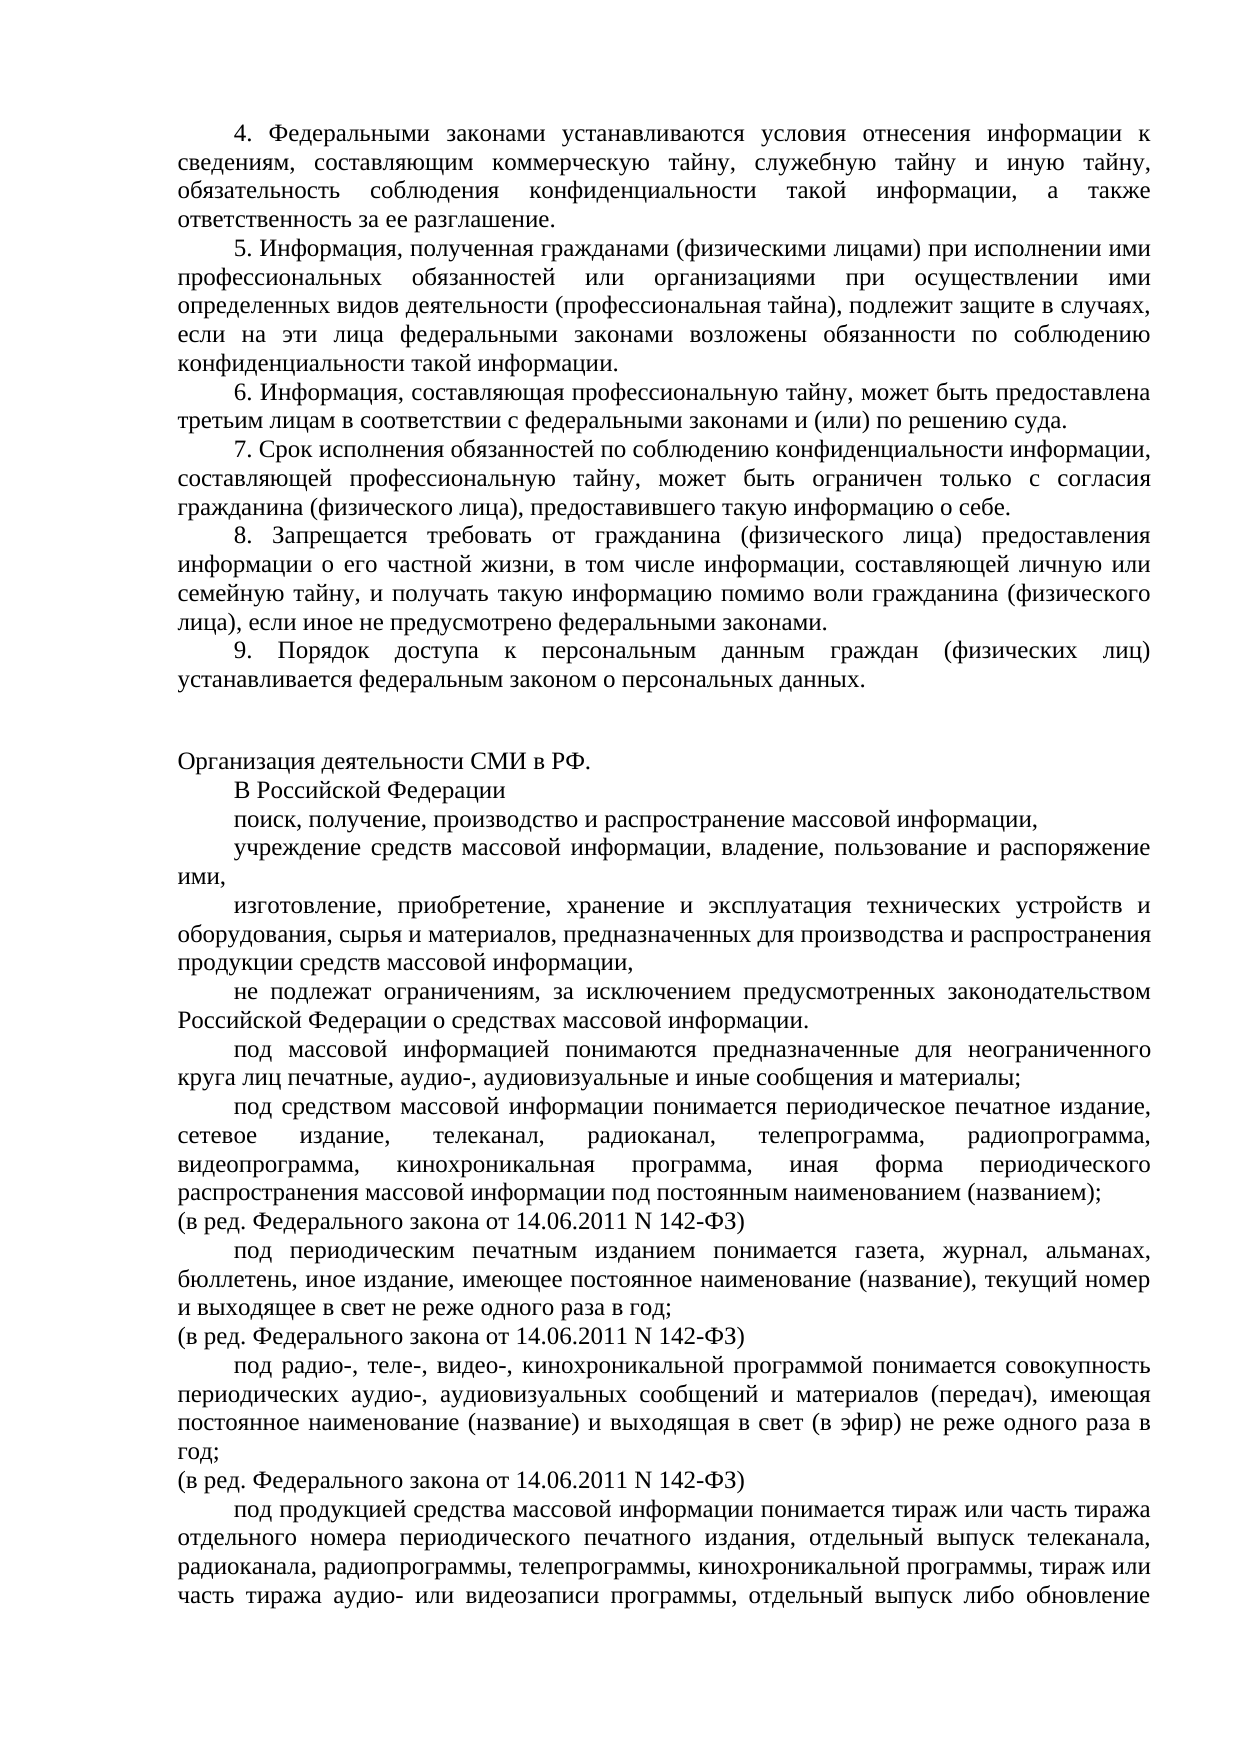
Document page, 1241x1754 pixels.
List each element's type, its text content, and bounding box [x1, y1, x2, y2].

text 4. Федеральными законами устанавливаются условия отнесения информации к сведениям, составляющим коммерческую тайну, служебную тайну и иную тайну, обязательность соблюдения конфиденциальности такой информации, а также ответственность за ее разглашение. [177, 118, 1152, 233]
text 9. Порядок доступа к персональным данным граждан (физических лиц) устанавливается федеральным законом о персональных данных. [177, 636, 1152, 693]
text не подлежат ограничениям, за исключением предусмотренных законодательством Российской Федерации о средствах массовой информации. [177, 976, 1152, 1034]
text (в ред. Федерального закона от 14.06.2011 N 142-ФЗ) [177, 1465, 1152, 1494]
text под периодическим печатным изданием понимается газета, журнал, альманах, бюллетень, иное издание, имеющее постоянное наименование (название), текущий номер и выходящее в свет не реже одного раза в год; [177, 1235, 1152, 1321]
text 8. Запрещается требовать от гражданина (физического лица) предоставления информации о его частной жизни, в том числе информации, составляющей личную или семейную тайну, и получать такую информацию помимо воли гражданина (физического лица), если иное не предусмотрено федеральными законами. [177, 521, 1152, 636]
text (в ред. Федерального закона от 14.06.2011 N 142-ФЗ) [177, 1206, 1152, 1235]
text В Российской Федерации [177, 775, 1152, 804]
text под массовой информацией понимаются предназначенные для неограниченного круга лиц печатные, аудио-, аудиовизуальные и иные сообщения и материалы; [177, 1034, 1152, 1091]
text поиск, получение, производство и распространение массовой информации, [177, 804, 1152, 832]
text 7. Срок исполнения обязанностей по соблюдению конфиденциальности информации, составляющей профессиональную тайну, может быть ограничен только с согласия гражданина (физического лица), предоставившего такую информацию о себе. [177, 434, 1152, 521]
text 6. Информация, составляющая профессиональную тайну, может быть предоставлена третьим лицам в соответствии с федеральными законами и (или) по решению суда. [177, 377, 1152, 434]
text под радио-, теле-, видео-, кинохроникальной программой понимается совокупность периодических аудио-, аудиовизуальных сообщений и материалов (передач), имеющая постоянное наименование (название) и выходящая в свет (в эфир) не реже одного раза в год; [177, 1350, 1152, 1465]
text 5. Информация, полученная гражданами (физическими лицами) при исполнении ими профессиональных обязанностей или организациями при осуществлении ими определенных видов деятельности (профессиональная тайна), подлежит защите в случаях, если на эти лица федеральными законами возложены обязанности по соблюдению конфиденциальности такой информации. [177, 233, 1152, 377]
text под средством массовой информации понимается периодическое печатное издание, сетевое издание, телеканал, радиоканал, телепрограмма, радиопрограмма, видеопрограмма, кинохроникальная программа, иная форма периодического распространения массовой информации под постоянным наименованием (названием); [177, 1091, 1152, 1206]
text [177, 1494, 1152, 1609]
text (в ред. Федерального закона от 14.06.2011 N 142-ФЗ) [177, 1321, 1152, 1350]
text изготовление, приобретение, хранение и эксплуатация технических устройств и оборудования, сырья и материалов, предназначенных для производства и распространения продукции средств массовой информации, [177, 890, 1152, 976]
text Организация деятельности СМИ в РФ. [177, 746, 1152, 775]
text учреждение средств массовой информации, владение, пользование и распоряжение ими, [177, 832, 1152, 890]
